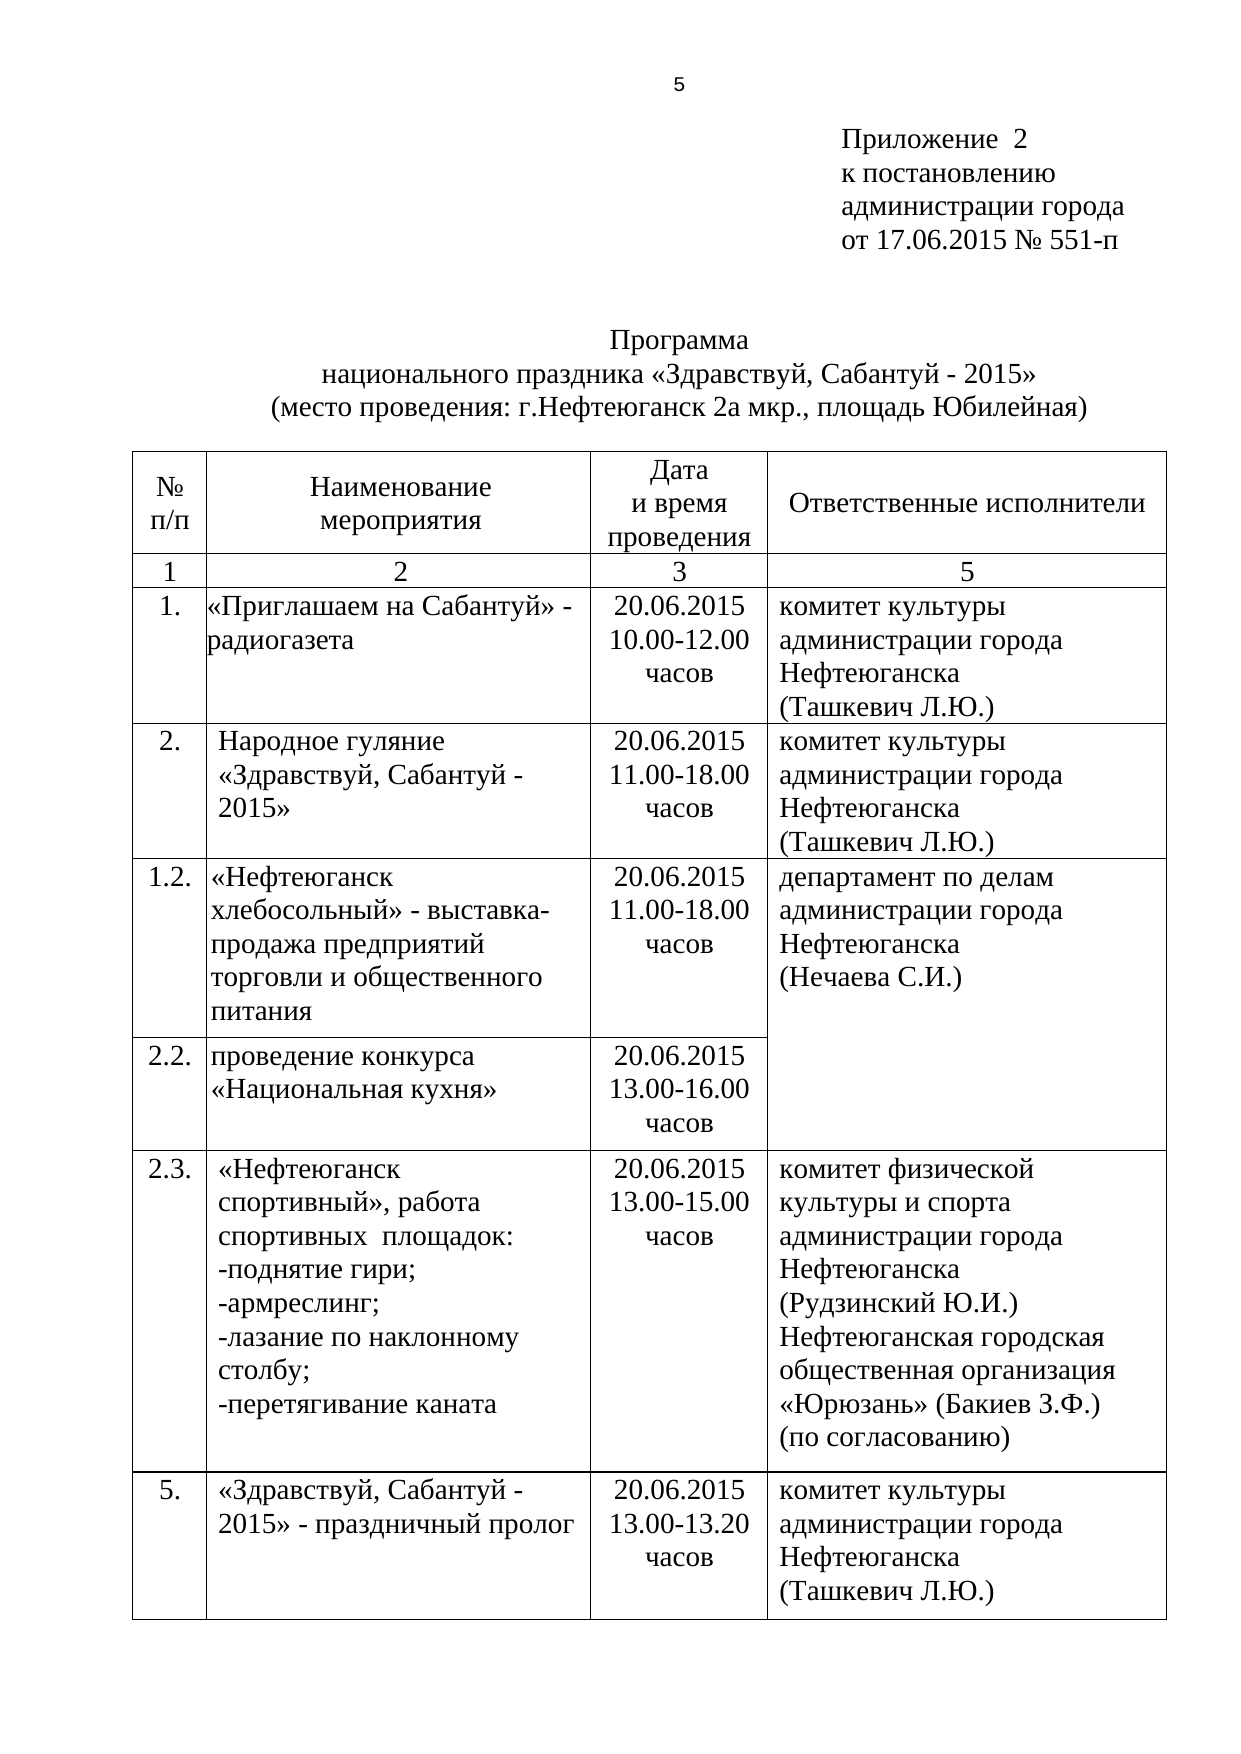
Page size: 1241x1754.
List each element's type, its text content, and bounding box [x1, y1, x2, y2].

text (место проведения: г.Нефтеюганск 2а мкр., площадь Юбилейная) [177, 389, 1181, 423]
table_cell 20.06.2015 10.00-12.00 часов [591, 588, 767, 722]
table_cell «Приглашаем на Сабантуй» - радиогазета [207, 588, 590, 722]
text от 17.06.2015 № 551-п [841, 222, 1181, 255]
table_cell 20.06.2015 13.00-15.00 часов [591, 1151, 767, 1471]
table_cell 5 [768, 554, 1166, 587]
table_cell 20.06.2015 13.00-16.00 часов [591, 1038, 767, 1150]
table_cell «Нефтеюганск хлебосольный» - выставка-продажа предприятий торговли и общественного питания [207, 859, 590, 1037]
table_header Ответственные исполнители [768, 452, 1166, 553]
table_cell департамент по делам администрации города Нефтеюганска (Нечаева С.И.) [768, 859, 1166, 1150]
table_cell «Нефтеюганск спортивный», работа спортивных площадок: -поднятие гири; -армреслинг; -лазание по наклонному столбу; -перетягивание каната [207, 1151, 590, 1471]
text к постановлению [841, 155, 1181, 188]
table_cell 1 [133, 554, 206, 587]
table_cell Народное гуляние «Здравствуй, Сабантуй - 2015» [207, 724, 590, 858]
table_cell «Здравствуй, Сабантуй - 2015» - праздничный пролог [207, 1473, 590, 1618]
table_cell 2.2. [133, 1038, 206, 1150]
text Программа [177, 289, 1181, 356]
text Приложение 2 [767, 121, 1181, 155]
text национального праздника «Здравствуй, Сабантуй - 2015» [177, 356, 1181, 389]
table_cell 20.06.2015 13.00-13.20 часов [591, 1473, 767, 1618]
table_cell 3 [591, 554, 767, 587]
table_cell комитет культуры администрации города Нефтеюганска (Ташкевич Л.Ю.) [768, 588, 1166, 722]
table_cell 2 [207, 554, 590, 587]
table_header Дата и время проведения [591, 452, 767, 553]
table_cell проведение конкурса «Национальная кухня» [207, 1038, 590, 1150]
table_cell 1.2. [133, 859, 206, 1037]
table_cell 20.06.2015 11.00-18.00 часов [591, 724, 767, 858]
table_header Наименование мероприятия [207, 452, 590, 553]
table_header № п/п [133, 452, 206, 553]
table_cell 2. [133, 724, 206, 858]
table_cell комитет культуры администрации города Нефтеюганска (Ташкевич Л.Ю.) [768, 724, 1166, 858]
text администрации города [841, 188, 1181, 222]
table_cell комитет физической культуры и спорта администрации города Нефтеюганска (Рудзинский Ю.И.) Нефтеюганская городская общественная организация «Юрюзань» (Бакиев З.Ф.) (по согласованию) [768, 1151, 1166, 1471]
table_cell 5. [133, 1473, 206, 1618]
table_cell 2.3. [133, 1151, 206, 1471]
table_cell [768, 1473, 1166, 1618]
table_cell 1. [133, 588, 206, 722]
table_cell 20.06.2015 11.00-18.00 часов [591, 859, 767, 1037]
